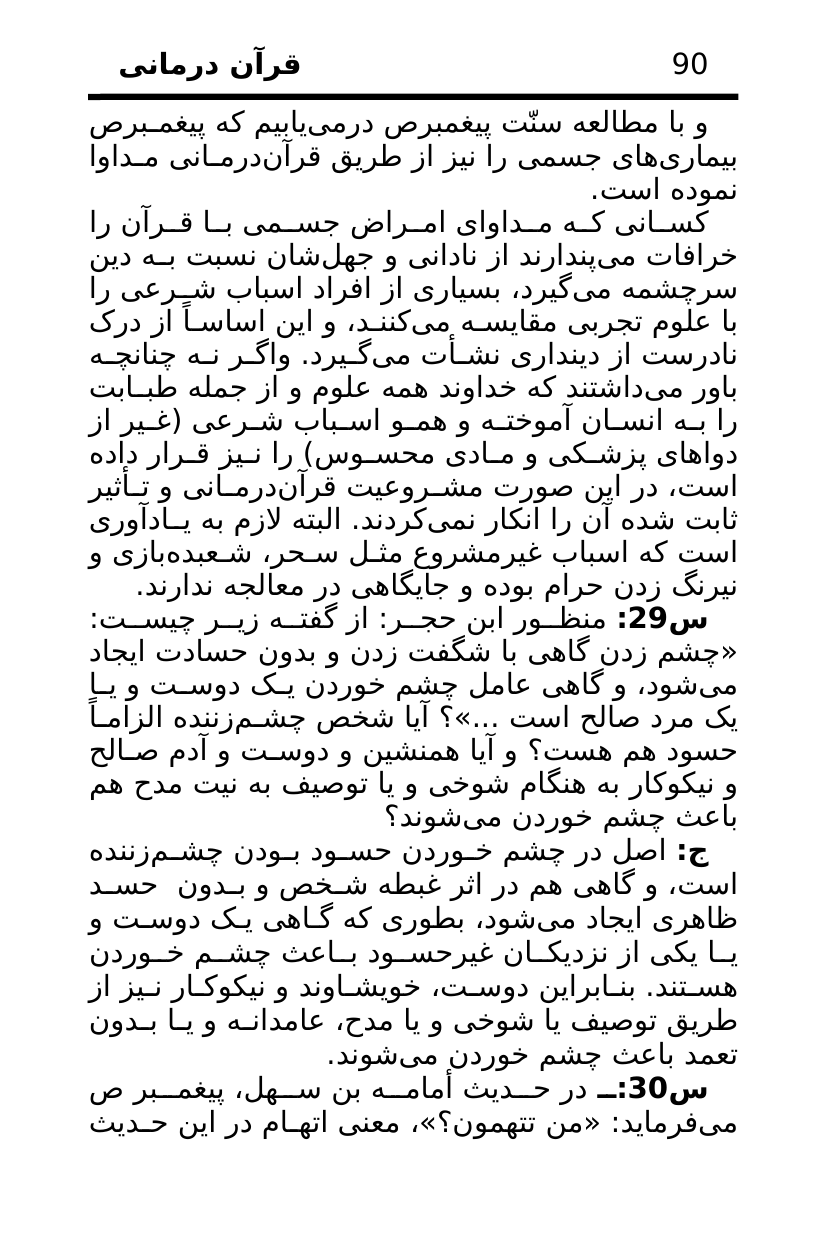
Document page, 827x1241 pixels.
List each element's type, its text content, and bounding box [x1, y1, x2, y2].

text و با مطالعه سنّت پیغمبرص درمی‌یابیم که پیغمبرص بیماری‌های جسمی را نیز از طریق قرآن‌درمانی مداوا نموده است. [89, 106, 738, 206]
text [89, 1071, 738, 1139]
text کسانی که مداوای امراض جسمی با قرآن را خرافات می‌پندارند از نادانی و جهل‌شان نسبت به دین سرچشمه می‌گیرد، بسیاری از افراد اسباب شرعی را با علوم تجربی مقایسه می‌کنند، و این اساساً از درک نادرست از دینداری نشأت می‌گیرد. واگر نه چنانچه باور می‌داشتند که خداوند همه علوم و از جمله طبابت را به انسان آموخته و همو اسباب شرعی (غیر از دواهای پزشکی و مادی محسوس) را نیز قرار داده است، در این صورت مشروعیت قرآن‌درمانی و تأثیر ثابت شده آن را انکار نمی‌کردند. البته لازم به یادآوری است که اسباب غیرمشروع مثل سحر، شعبده‌بازی و نیرنگ زدن حرام بوده و جایگاهی در معالجه ندارند. [89, 206, 738, 602]
text س29: منظور ابن حجر: از گفته زیر چیست: «چشم زدن گاهی با شگفت زدن و بدون حسادت ایجاد می‌شود، و گاهی عامل چشم خوردن یک دوست و یا یک مرد صالح است ...»؟ آیا شخص چشم‌زننده الزاماً حسود هم هست؟ و آیا همنشین و دوست و آدم صالح و نیکوکار به هنگام شوخی و یا توصیف به نیت مدح هم باعث چشم خوردن می‌شوند؟ [89, 602, 738, 833]
text ج: اصل در چشم خوردن حسود بودن چشم‌زننده است، و گاهی هم در اثر غبطه شخص و بدون حسد ظاهری ایجاد می‌شود، بطوری که گاهی یک دوست و یا یکی از نزدیکان غیرحسود باعث چشم خوردن هستند. بنابراین دوست، خویشاوند و نیکوکار نیز از طریق توصیف یا شوخی و یا مدح، عامدانه و یا بدون تعمد باعث چشم خوردن می‌شوند. [89, 833, 738, 1071]
